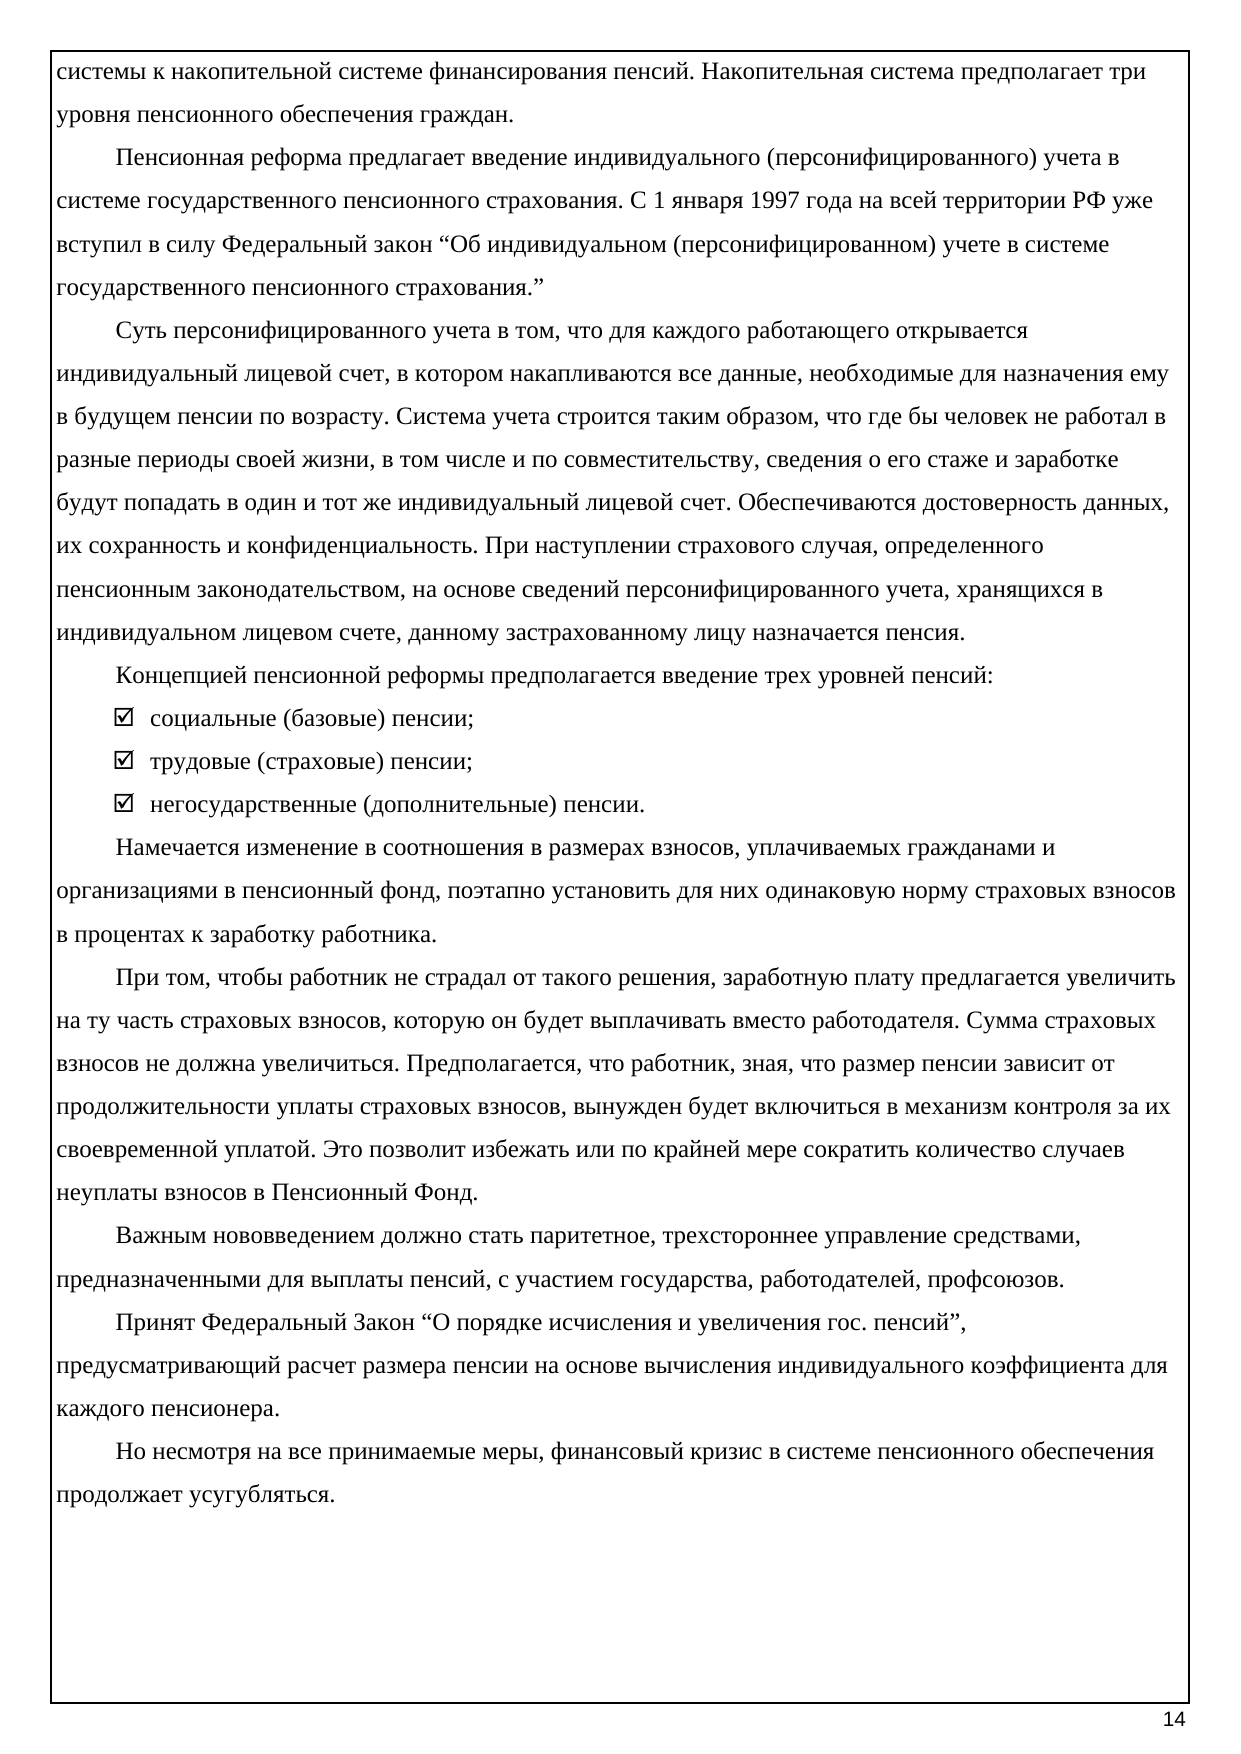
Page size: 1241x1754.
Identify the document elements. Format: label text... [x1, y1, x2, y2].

list трудовые (страховые) пенсии; [112, 746, 1181, 775]
text Важным нововведением должно стать паритетное, трехстороннее управление средствами, предназначенными для выплаты пенсий, с участием государства, работодателей, профсоюзов. [56, 1221, 1181, 1292]
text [56, 56, 1181, 128]
text Концепцией пенсионной реформы предполагается введение трех уровней пенсий: [56, 660, 1181, 689]
text Суть персонифицированного учета в том, что для каждого работающего открывается индивидуальный лицевой счет, в котором накапливаются все данные, необходимые для назначения ему в будущем пенсии по возрасту. Система учета строится таким образом, что где бы человек не работал в разные периоды своей жизни, в том числе и по совместительству, сведения о его стаже и заработке будут попадать в один и тот же индивидуальный лицевой счет. Обеспечиваются достоверность данных, их сохранность и конфиденциальность. При наступлении страхового случая, определенного пенсионным законодательством, на основе сведений персонифицированного учета, хранящихся в индивидуальном лицевом счете, данному застрахованному лицу назначается пенсия. [56, 315, 1181, 646]
text Принят Федеральный Закон “О порядке исчисления и увеличения гос. пенсий”, предусматривающий расчет размера пенсии на основе вычисления индивидуального коэффициента для каждого пенсионера. [56, 1307, 1181, 1422]
text Намечается изменение в соотношения в размерах взносов, уплачиваемых гражданами и организациями в пенсионный фонд, поэтапно установить для них одинаковую норму страховых взносов в процентах к заработку работника. [56, 832, 1181, 947]
text Но несмотря на все принимаемые меры, финансовый кризис в системе пенсионного обеспечения продолжает усугубляться. [56, 1436, 1181, 1508]
list социальные (базовые) пенсии; [112, 703, 1181, 732]
text При том, чтобы работник не страдал от такого решения, заработную плату предлагается увеличить на ту часть страховых взносов, которую он будет выплачивать вместо работодателя. Сумма страховых взносов не должна увеличиться. Предполагается, что работник, зная, что размер пенсии зависит от продолжительности уплаты страховых взносов, вынужден будет включиться в механизм контроля за их своевременной уплатой. Это позволит избежать или по крайней мере сократить количество случаев неуплаты взносов в Пенсионный Фонд. [56, 962, 1181, 1206]
list негосударственные (дополнительные) пенсии. [112, 789, 1181, 818]
text Пенсионная реформа предлагает введение индивидуального (персонифицированного) учета в системе государственного пенсионного страхования. С 1 января 1997 года на всей территории РФ уже вступил в силу Федеральный закон “Об индивидуальном (персонифицированном) учете в системе государственного пенсионного страхования.” [56, 142, 1181, 301]
